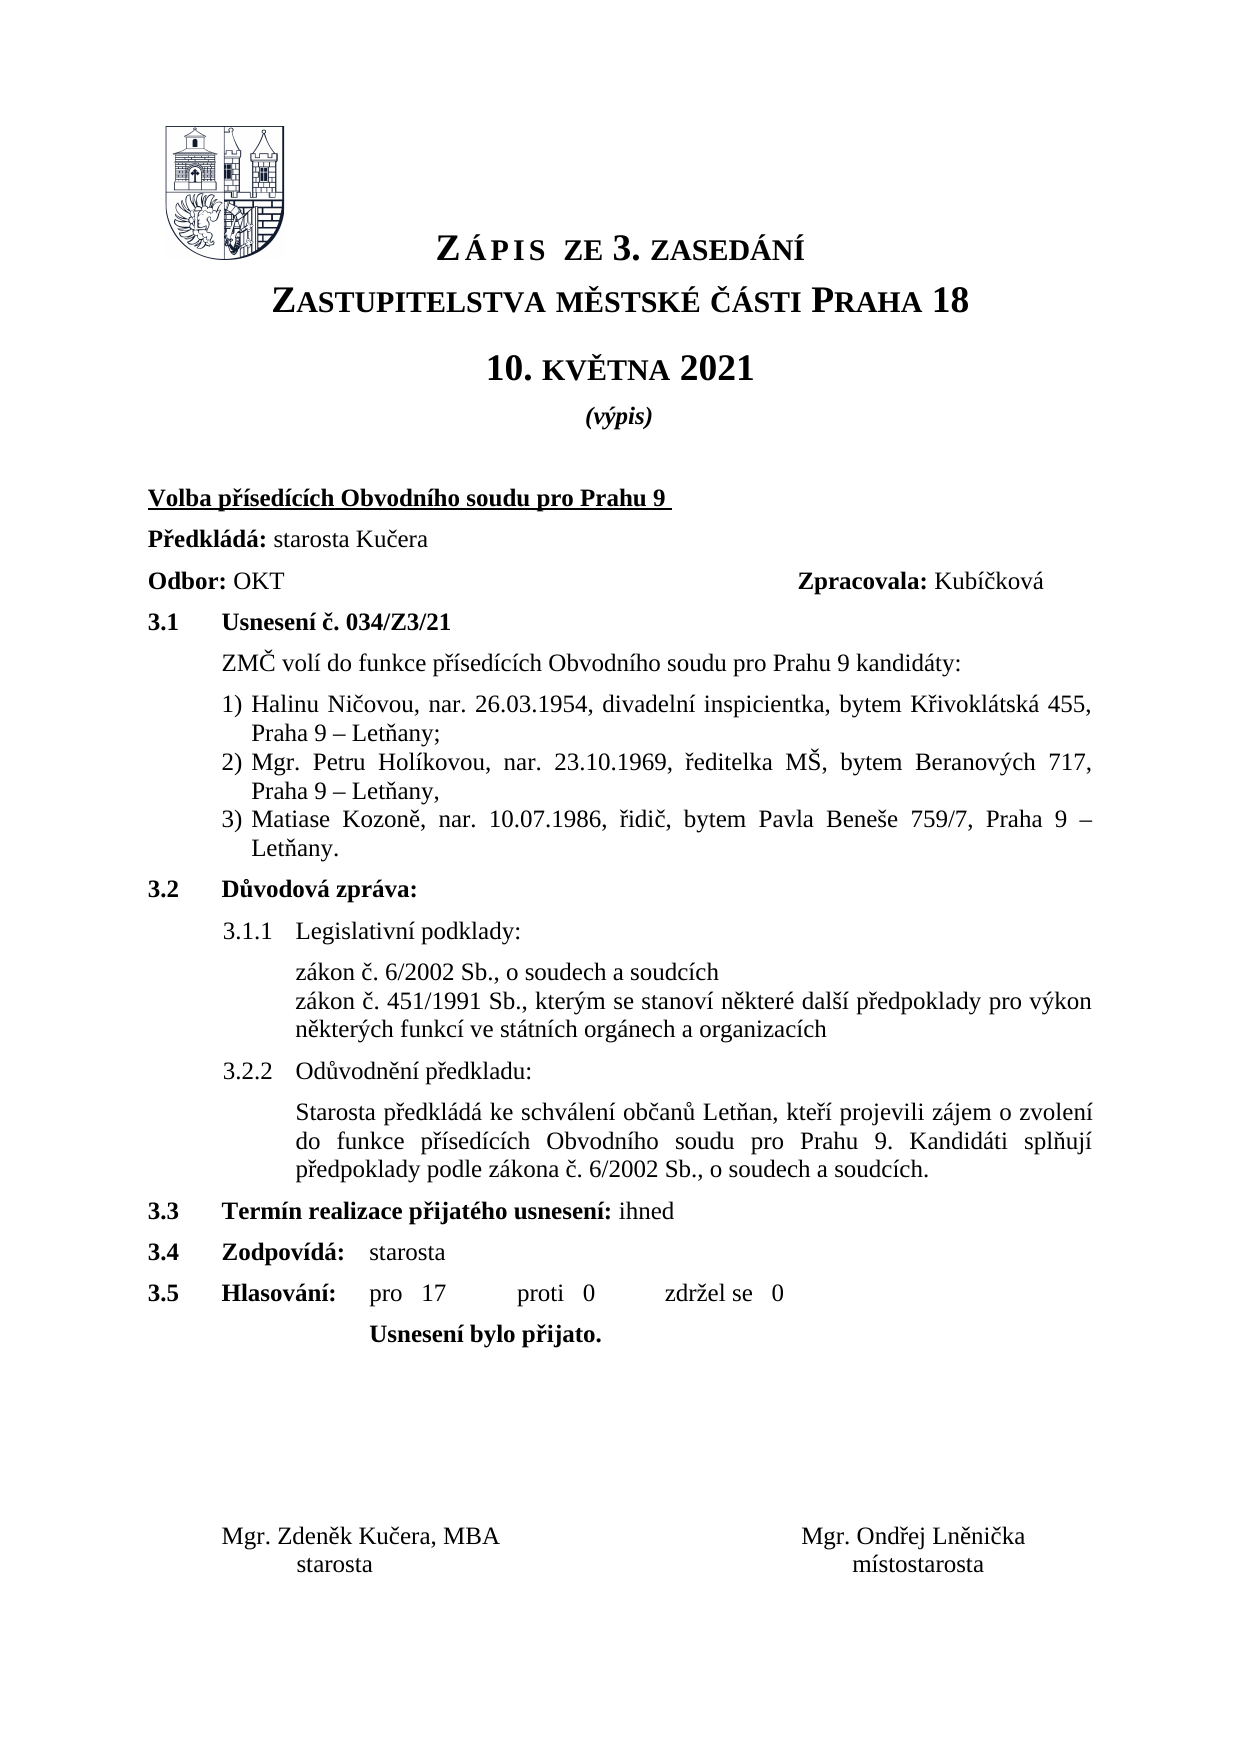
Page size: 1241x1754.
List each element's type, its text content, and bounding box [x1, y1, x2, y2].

text Odbor: OKT Zpracovala: Kubíčková [148, 566, 1093, 594]
subtitle 10. května 2021 [148, 345, 1093, 388]
text Usnesení bylo přijato. [369, 1319, 1093, 1348]
subtitle Zastupitelstva městské části Praha 18 [148, 277, 1093, 320]
text Předkládá: starosta Kučera [148, 524, 1093, 553]
subtitle Zápis ze 3. zasedání [302, 226, 1093, 269]
text 3.3 Termín realizace přijatého usnesení: ihned [148, 1196, 1093, 1224]
list Mgr. Petru Holíkovou, nar. 23.10.1969, ředitelka MŠ, bytem Beranových 717, Praha 9 – Letňany, [221, 747, 1093, 804]
text 3.5 Hlasování: pro 17 proti 0 zdržel se 0 [148, 1278, 1093, 1307]
text 3.1.1 Legislativní podklady: [148, 916, 1093, 944]
list Halinu Ničovou, nar. 26.03.1954, divadelní inspicientka, bytem Křivoklátská 455, Praha 9 – Letňany; [221, 689, 1093, 747]
text zákon č. 451/1991 Sb., kterým se stanoví některé další předpoklady pro výkon některých funkcí ve státních orgánech a organizacích [295, 986, 1093, 1043]
text 3.4 Zodpovídá: starosta [148, 1237, 1093, 1266]
text (výpis) [148, 401, 1093, 429]
text starosta místostarosta [221, 1549, 1093, 1578]
picture [165, 126, 285, 260]
subtitle Volba přísedících Obvodního soudu pro Prahu 9 [148, 483, 1093, 512]
text Mgr. Zdeněk Kučera, MBA Mgr. Ondřej Lněnička [221, 1521, 1093, 1549]
text 3.2 Důvodová zpráva: [148, 874, 1093, 903]
text ZMČ volí do funkce přísedících Obvodního soudu pro Prahu 9 kandidáty: [221, 648, 1093, 677]
list Matiase Kozoně, nar. 10.07.1986, řidič, bytem Pavla Beneše 759/7, Praha 9 – Letňany. [221, 804, 1093, 862]
text 3.1 Usnesení č. 034/Z3/21 [148, 607, 1093, 636]
text Starosta předkládá ke schválení občanů Letňan, kteří projevili zájem o zvolení do funkce přísedících Obvodního soudu pro Prahu 9. Kandidáti splňují předpoklady podle zákona č. 6/2002 Sb., o soudech a soudcích. [295, 1097, 1093, 1183]
text 3.2.2 Odůvodnění předkladu: [223, 1056, 1093, 1084]
text zákon č. 6/2002 Sb., o soudech a soudcích [295, 957, 1093, 986]
